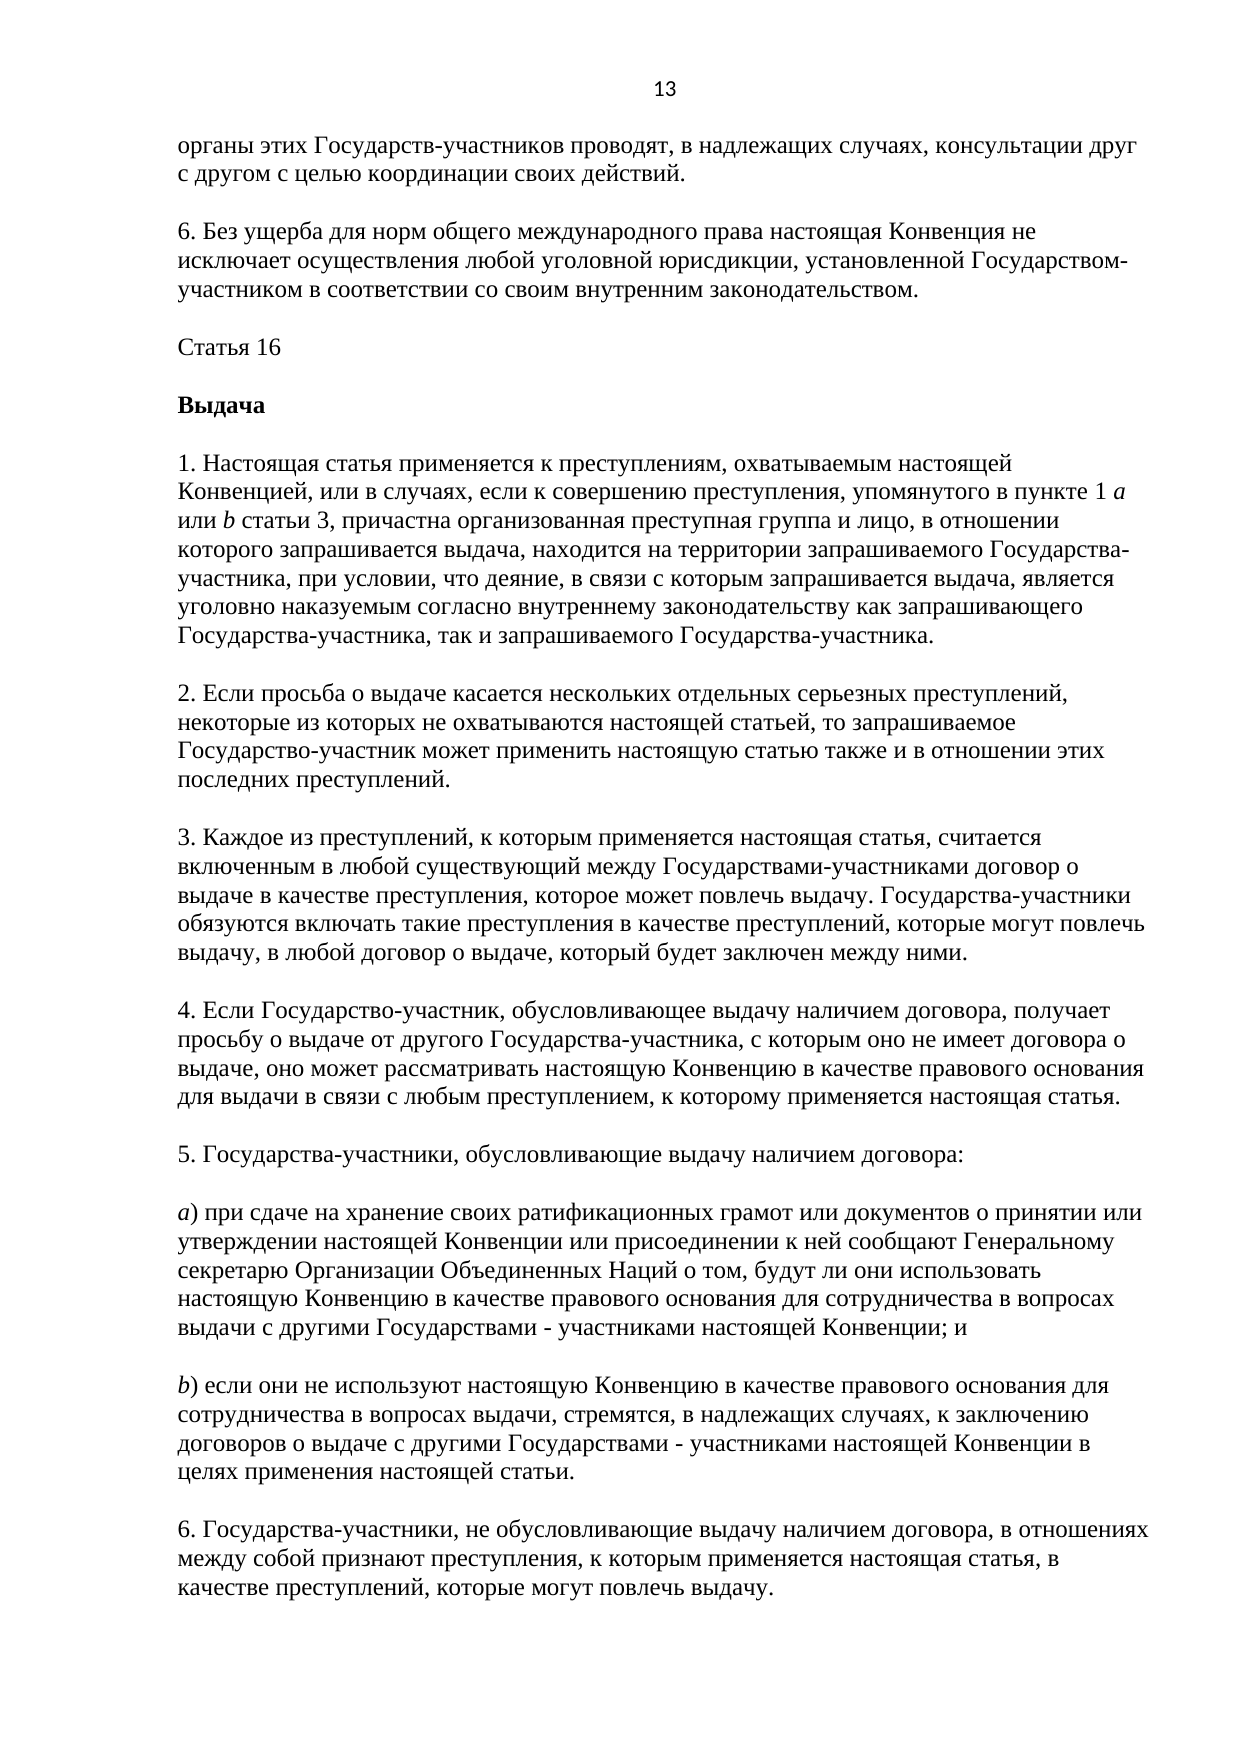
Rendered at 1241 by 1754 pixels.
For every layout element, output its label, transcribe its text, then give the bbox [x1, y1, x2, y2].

text 6. Государства-участники, не обусловливающие выдачу наличием договора, в отношениях между собой признают преступления, к которым применяется настоящая статья, в качестве преступлений, которые могут повлечь выдачу. [177, 1514, 1152, 1601]
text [177, 130, 1152, 187]
text Статья 16 [177, 332, 1152, 361]
text b) если они не используют настоящую Конвенцию в качестве правового основания для сотрудничества в вопросах выдачи, стремятся, в надлежащих случаях, к заключению договоров о выдаче с другими Государствами - участниками настоящей Конвенции в целях применения настоящей статьи. [177, 1370, 1152, 1485]
text 3. Каждое из преступлений, к которым применяется настоящая статья, считается включенным в любой существующий между Государствами-участниками договор о выдаче в качестве преступления, которое может повлечь выдачу. Государства-участники обязуются включать такие преступления в качестве преступлений, которые могут повлечь выдачу, в любой договор о выдаче, который будет заключен между ними. [177, 822, 1152, 966]
text 5. Государства-участники, обусловливающие выдачу наличием договора: [177, 1139, 1152, 1168]
text 2. Если просьба о выдаче касается нескольких отдельных серьезных преступлений, некоторые из которых не охватываются настоящей статьей, то запрашиваемое Государство-участник может применить настоящую статью также и в отношении этих последних преступлений. [177, 678, 1152, 793]
text 1. Настоящая статья применяется к преступлениям, охватываемым настоящей Конвенцией, или в случаях, если к совершению преступления, упомянутого в пункте 1 а или b статьи 3, причастна организованная преступная группа и лицо, в отношении которого запрашивается выдача, находится на территории запрашиваемого Государства-участника, при условии, что деяние, в связи с которым запрашивается выдача, является уголовно наказуемым согласно внутреннему законодательству как запрашивающего Государства-участника, так и запрашиваемого Государства-участника. [177, 448, 1152, 649]
text 6. Без ущерба для норм общего международного права настоящая Конвенция не исключает осуществления любой уголовной юрисдикции, установленной Государством-участником в соответствии со своим внутренним законодательством. [177, 216, 1152, 303]
text а) при сдаче на хранение своих ратификационных грамот или документов о принятии или утверждении настоящей Конвенции или присоединении к ней сообщают Генеральному секретарю Организации Объединенных Наций о том, будут ли они использовать настоящую Конвенцию в качестве правового основания для сотрудничества в вопросах выдачи с другими Государствами - участниками настоящей Конвенции; и [177, 1197, 1152, 1341]
text 4. Если Государство-участник, обусловливающее выдачу наличием договора, получает просьбу о выдаче от другого Государства-участника, с которым оно не имеет договора о выдаче, оно может рассматривать настоящую Конвенцию в качестве правового основания для выдачи в связи с любым преступлением, к которому применяется настоящая статья. [177, 995, 1152, 1110]
text Выдача [177, 390, 1152, 418]
